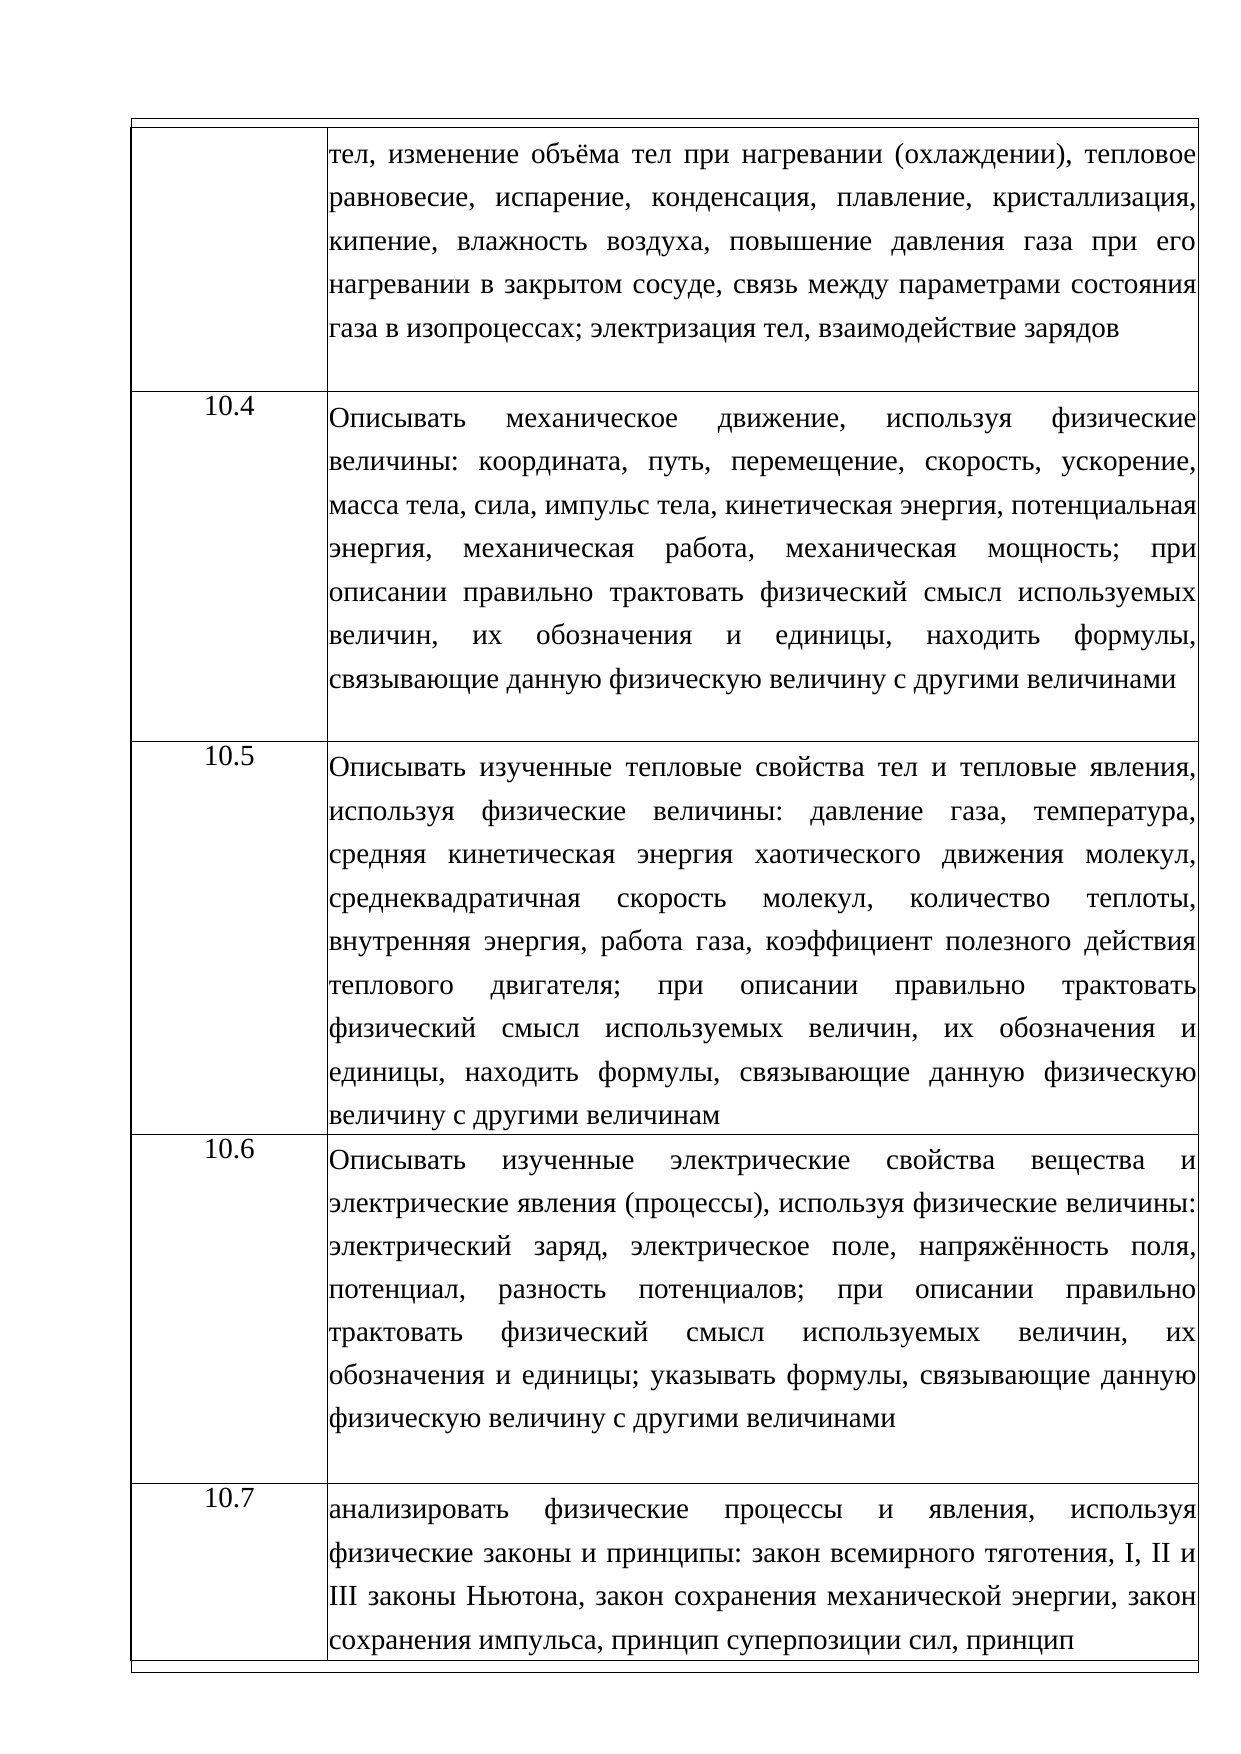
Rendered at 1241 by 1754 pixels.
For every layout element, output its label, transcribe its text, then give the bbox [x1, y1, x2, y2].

table_header тел, изменение объёма тел при нагревании (охлаждении), тепловое равновесие, испарение, конденсация, плавление, кристаллизация, кипение, влажность воздуха, повышение давления газа при его нагревании в закрытом сосуде, связь между параметрами состояния газа в изопроцессах; электризация тел, взаимодействие зарядов [328, 128, 1198, 391]
table_cell Описывать изученные электрические свойства вещества и электрические явления (процессы), используя физические величины: электрический заряд, электрическое поле, напряжённость поля, потенциал, разность потенциалов; при описании правильно трактовать физический смысл используемых величин, их обозначения и единицы; указывать формулы, связывающие данную физическую величину с другими величинами [328, 1135, 1198, 1483]
table_cell 10.5 [132, 742, 327, 1134]
table_header [132, 128, 327, 391]
table_cell 10.6 [132, 1135, 327, 1483]
table_cell анализировать физические процессы и явления, используя физические законы и принципы: закон всемирного тяготения, I, II и III законы Ньютона, закон сохранения механической энергии, закон сохранения импульса, принцип суперпозиции сил, принцип [328, 1484, 1198, 1659]
table_cell 10.4 [132, 392, 327, 741]
table_cell Описывать изученные тепловые свойства тел и тепловые явления, используя физические величины: давление газа, температура, средняя кинетическая энергия хаотического движения молекул, среднеквадратичная скорость молекул, количество теплоты, внутренняя энергия, работа газа, коэффициент полезного действия теплового двигателя; при описании правильно трактовать физический смысл используемых величин, их обозначения и единицы, находить формулы, связывающие данную физическую величину с другими величинам [328, 742, 1198, 1134]
table_cell 10.7 [132, 1484, 327, 1659]
table_cell Описывать механическое движение, используя физические величины: координата, путь, перемещение, скорость, ускорение, масса тела, сила, импульс тела, кинетическая энергия, потенциальная энергия, механическая работа, механическая мощность; при описании правильно трактовать физический смысл используемых величин, их обозначения и единицы, находить формулы, связывающие данную физическую величину с другими величинами [328, 392, 1198, 741]
